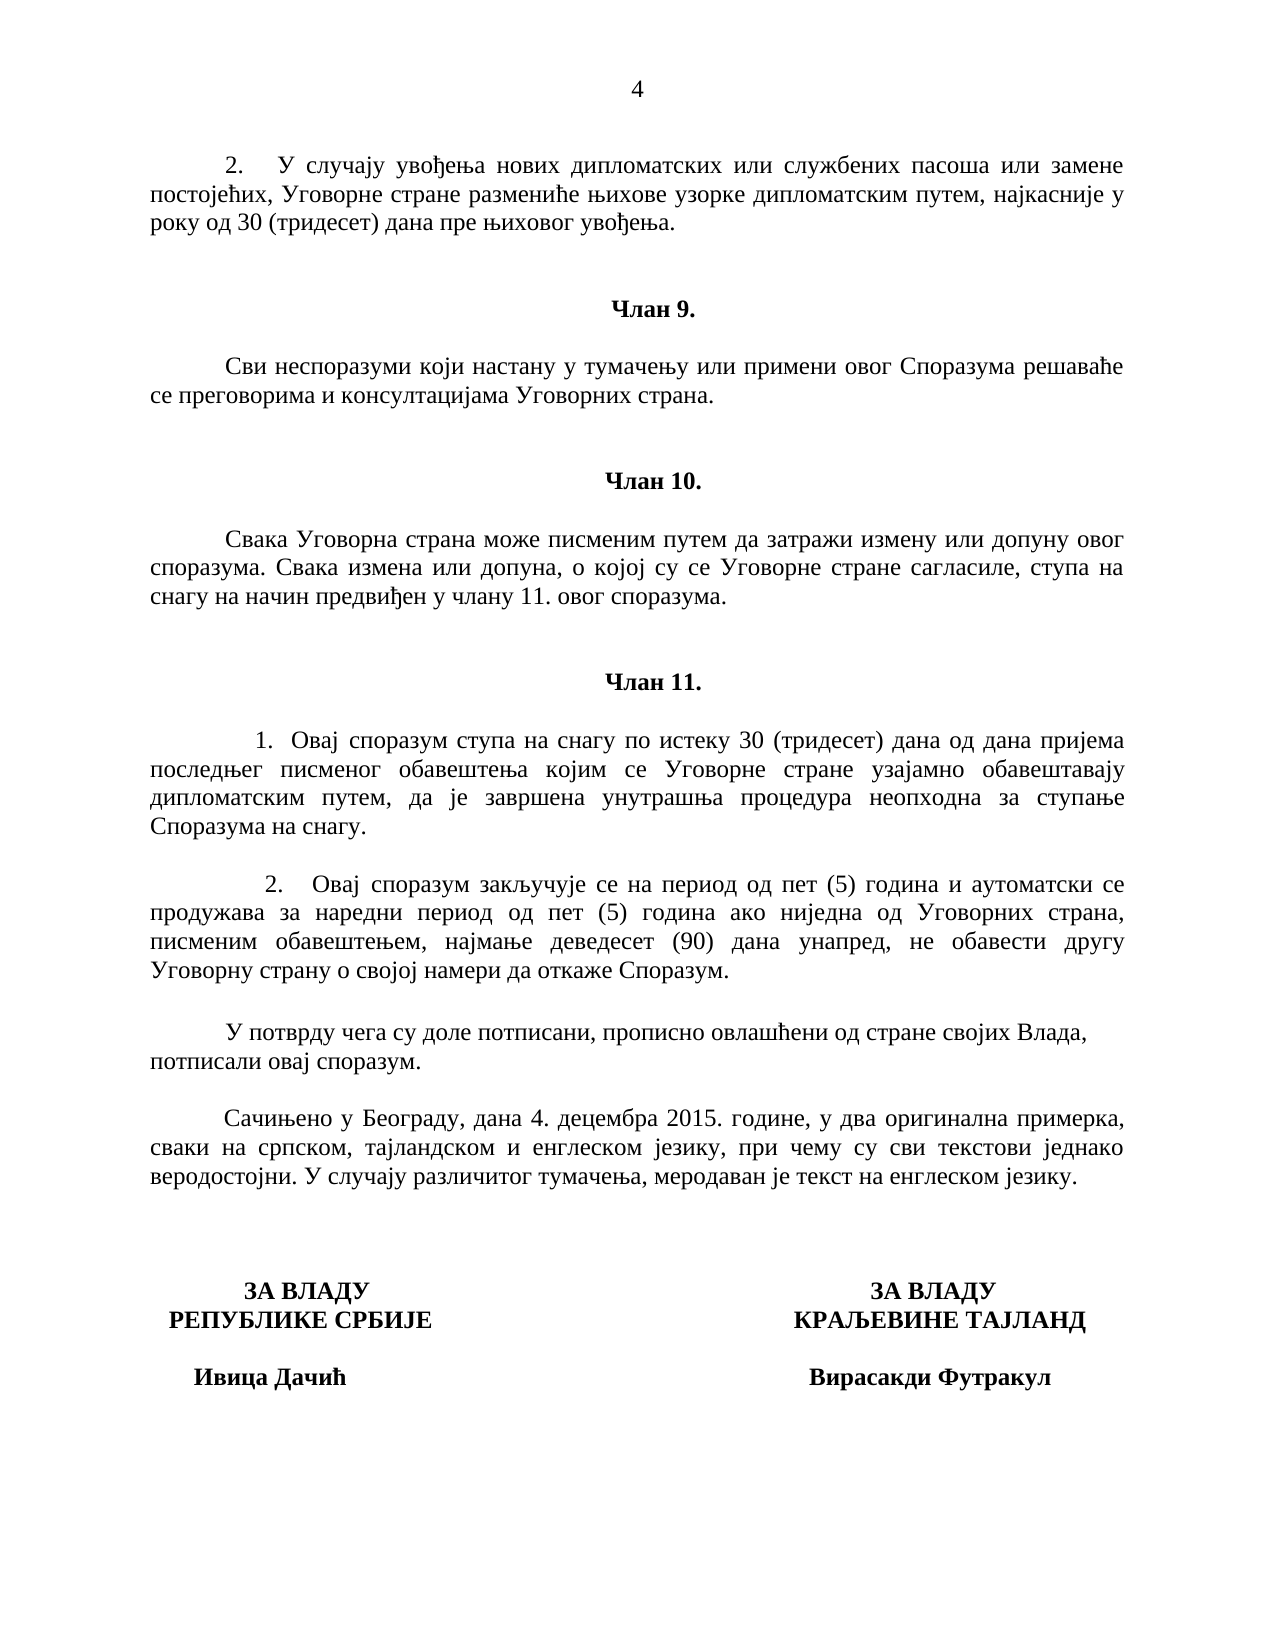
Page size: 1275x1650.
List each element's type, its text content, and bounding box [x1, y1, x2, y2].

text Свака Уговорна страна може писменим путем да затражи измену или допуну овог споразума. Свака измена или допуна, о којој су се Уговорне стране сагласиле, ступа на снагу на начин предвиђен у члану 11. овог споразума. [150, 524, 1125, 610]
text РЕПУБЛИКЕ СРБИЈЕ КРАЉЕВИНЕ ТАЈЛАНД [150, 1305, 1125, 1333]
text У потврду чега су доле потписани, прописно овлашћени од стране својих Влада, потписали овај споразум. [150, 1017, 1125, 1075]
text Члан 10. [181, 466, 1125, 495]
text 1. Овај споразум ступа на снагу по истеку 30 (тридесет) дана од дана пријема последњег писменог обавештења којим се Уговорне стране узајамно обавештавају дипломатским путем, да је завршена унутрашња процедура неопходна за ступање Споразума на снагу. [150, 725, 1125, 840]
text Ивица Дачић Вирасакди Футракул [150, 1362, 1125, 1391]
text Сачињено у Београду, дана 4. децембра 2015. године, у два оригинална примерка, сваки на српском, тајландском и енглеском језику, при чему су сви текстови једнако веродостојни. У случају различитог тумачења, меродаван је текст на енглеском језику. [150, 1103, 1125, 1190]
text Члан 11. [181, 667, 1125, 696]
text Члан 9. [181, 294, 1125, 322]
text 2. У случају увођења нових дипломатских или службених пасоша или замене постојећих, Уговорне стране размениће њихове узорке дипломатским путем, најкасније у року од 30 (тридесет) дана пре њиховог увођења. [150, 150, 1125, 236]
text ЗА ВЛАДУ ЗА ВЛАДУ [150, 1276, 1125, 1305]
text Сви неспоразуми који настану у тумачењу или примени овог Споразума решаваће се преговорима и консултацијама Уговорних страна. [150, 351, 1125, 409]
text 2. Овај споразум закључује се на период од пет (5) година и аутоматски се продужава за наредни период од пет (5) година ако ниједна од Уговорних страна, писменим обавештењем, најмање деведесет (90) дана унапред, не обавести другу Уговорну страну о својој намери да откаже Споразум. [150, 869, 1125, 984]
